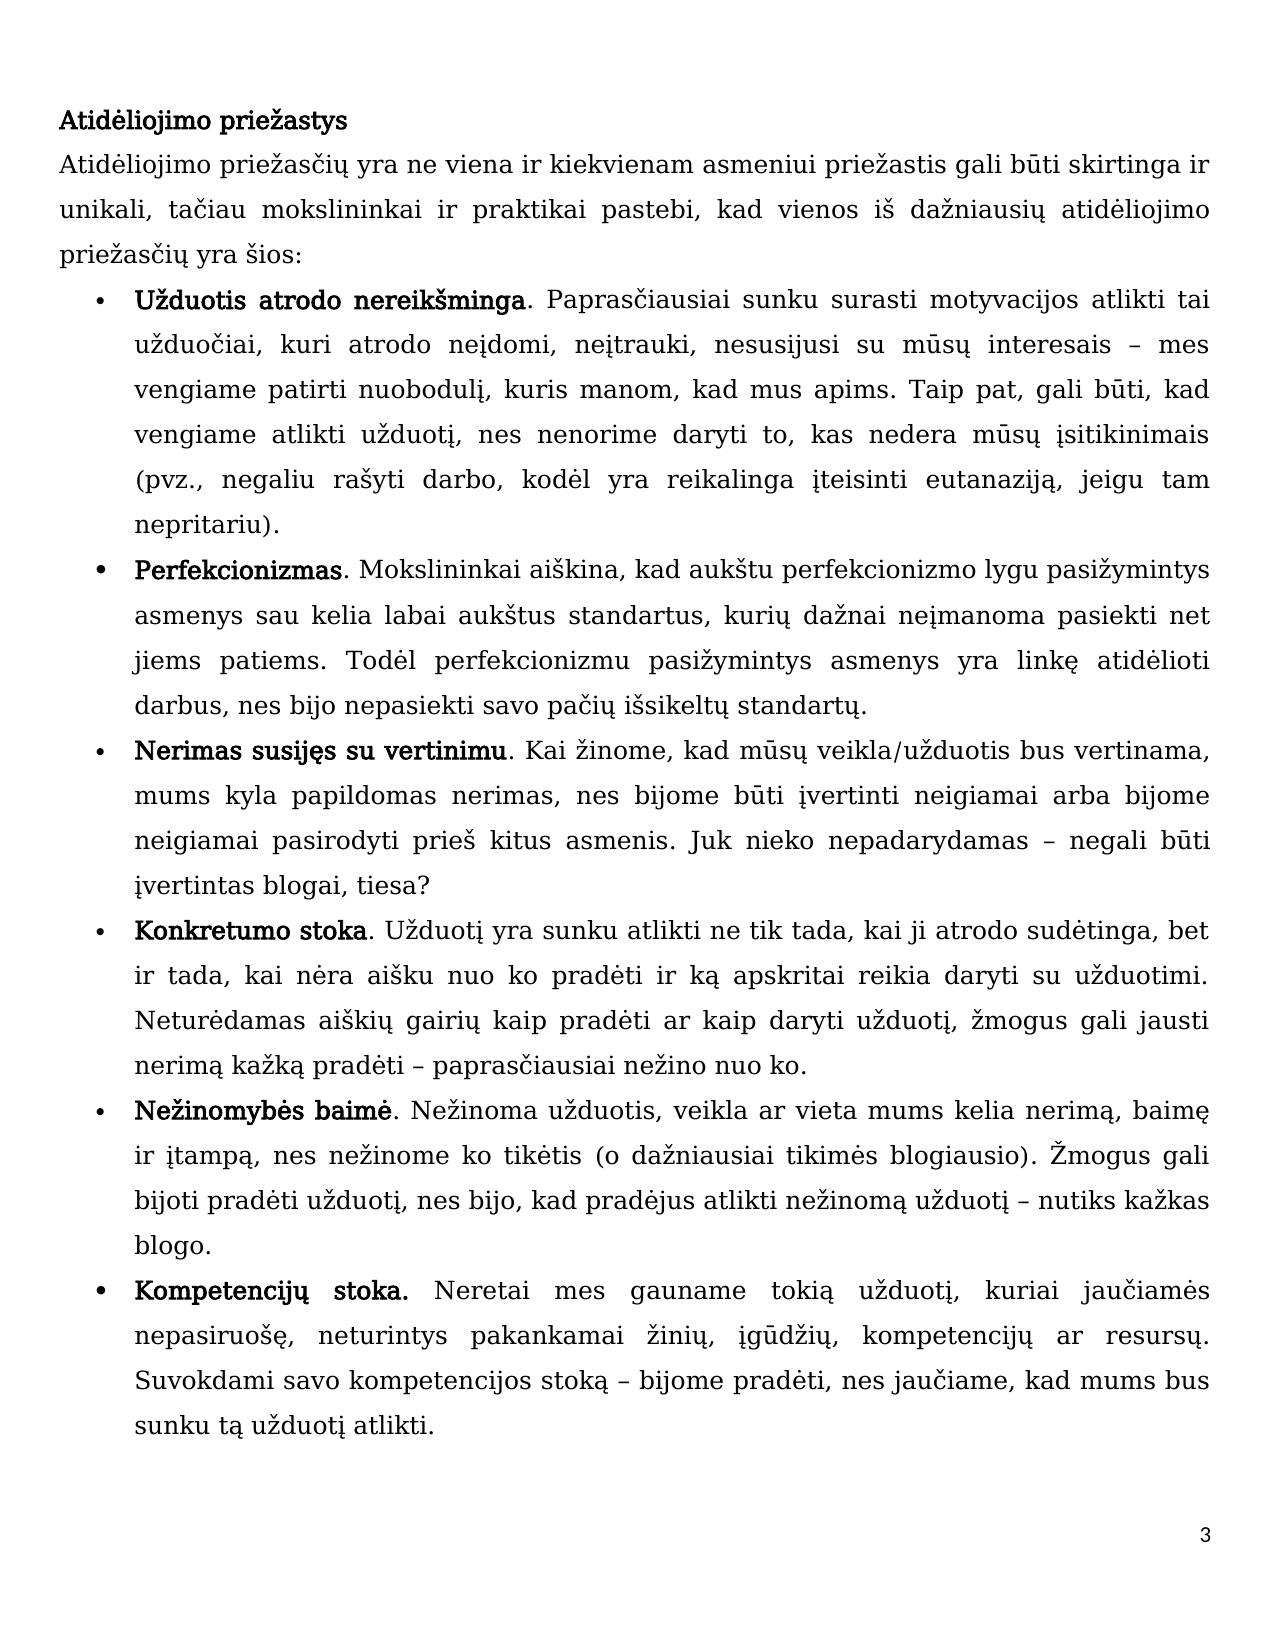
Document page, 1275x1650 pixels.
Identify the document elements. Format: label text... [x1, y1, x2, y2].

text Atidėliojimo priežastys [59, 104, 1211, 134]
list Nežinomybės baimė. Nežinoma užduotis, veikla ar vieta mums kelia nerimą, baimę ir įtampą, nes nežinome ko tikėtis (o dažniausiai tikimės blogiausio). Žmogus gali bijoti pradėti užduotį, nes bijo, kad pradėjus atlikti nežinomą užduotį – nutiks kažkas blogo. [97, 1094, 1211, 1259]
text Atidėliojimo priežasčių yra ne viena ir kiekvienam asmeniui priežastis gali būti skirtinga ir unikali, tačiau mokslininkai ir praktikai pastebi, kad vienos iš dažniausių atidėliojimo priežasčių yra šios: [59, 149, 1211, 269]
list Perfekcionizmas. Mokslininkai aiškina, kad aukštu perfekcionizmo lygu pasižymintys asmenys sau kelia labai aukštus standartus, kurių dažnai neįmanoma pasiekti net jiems patiems. Todėl perfekcionizmu pasižymintys asmenys yra linkę atidėlioti darbus, nes bijo nepasiekti savo pačių išsikeltų standartų. [97, 554, 1211, 719]
list Užduotis atrodo nereikšminga. Paprasčiausiai sunku surasti motyvacijos atlikti tai užduočiai, kuri atrodo neįdomi, neįtrauki, nesusijusi su mūsų interesais – mes vengiame patirti nuobodulį, kuris manom, kad mus apims. Taip pat, gali būti, kad vengiame atlikti užduotį, nes nenorime daryti to, kas nedera mūsų įsitikinimais (pvz., negaliu rašyti darbo, kodėl yra reikalinga įteisinti eutanaziją, jeigu tam nepritariu). [97, 284, 1211, 539]
list Nerimas susijęs su vertinimu. Kai žinome, kad mūsų veikla/užduotis bus vertinama, mums kyla papildomas nerimas, nes bijome būti įvertinti neigiamai arba bijome neigiamai pasirodyti prieš kitus asmenis. Juk nieko nepadarydamas – negali būti įvertintas blogai, tiesa? [97, 734, 1211, 899]
list Konkretumo stoka. Užduotį yra sunku atlikti ne tik tada, kai ji atrodo sudėtinga, bet ir tada, kai nėra aišku nuo ko pradėti ir ką apskritai reikia daryti su užduotimi. Neturėdamas aiškių gairių kaip pradėti ar kaip daryti užduotį, žmogus gali jausti nerimą kažką pradėti – paprasčiausiai nežino nuo ko. [97, 914, 1211, 1079]
list Kompetencijų stoka. Neretai mes gauname tokią užduotį, kuriai jaučiamės nepasiruošę, neturintys pakankamai žinių, įgūdžių, kompetencijų ar resursų. Suvokdami savo kompetencijos stoką – bijome pradėti, nes jaučiame, kad mums bus sunku tą užduotį atlikti. [97, 1274, 1211, 1439]
